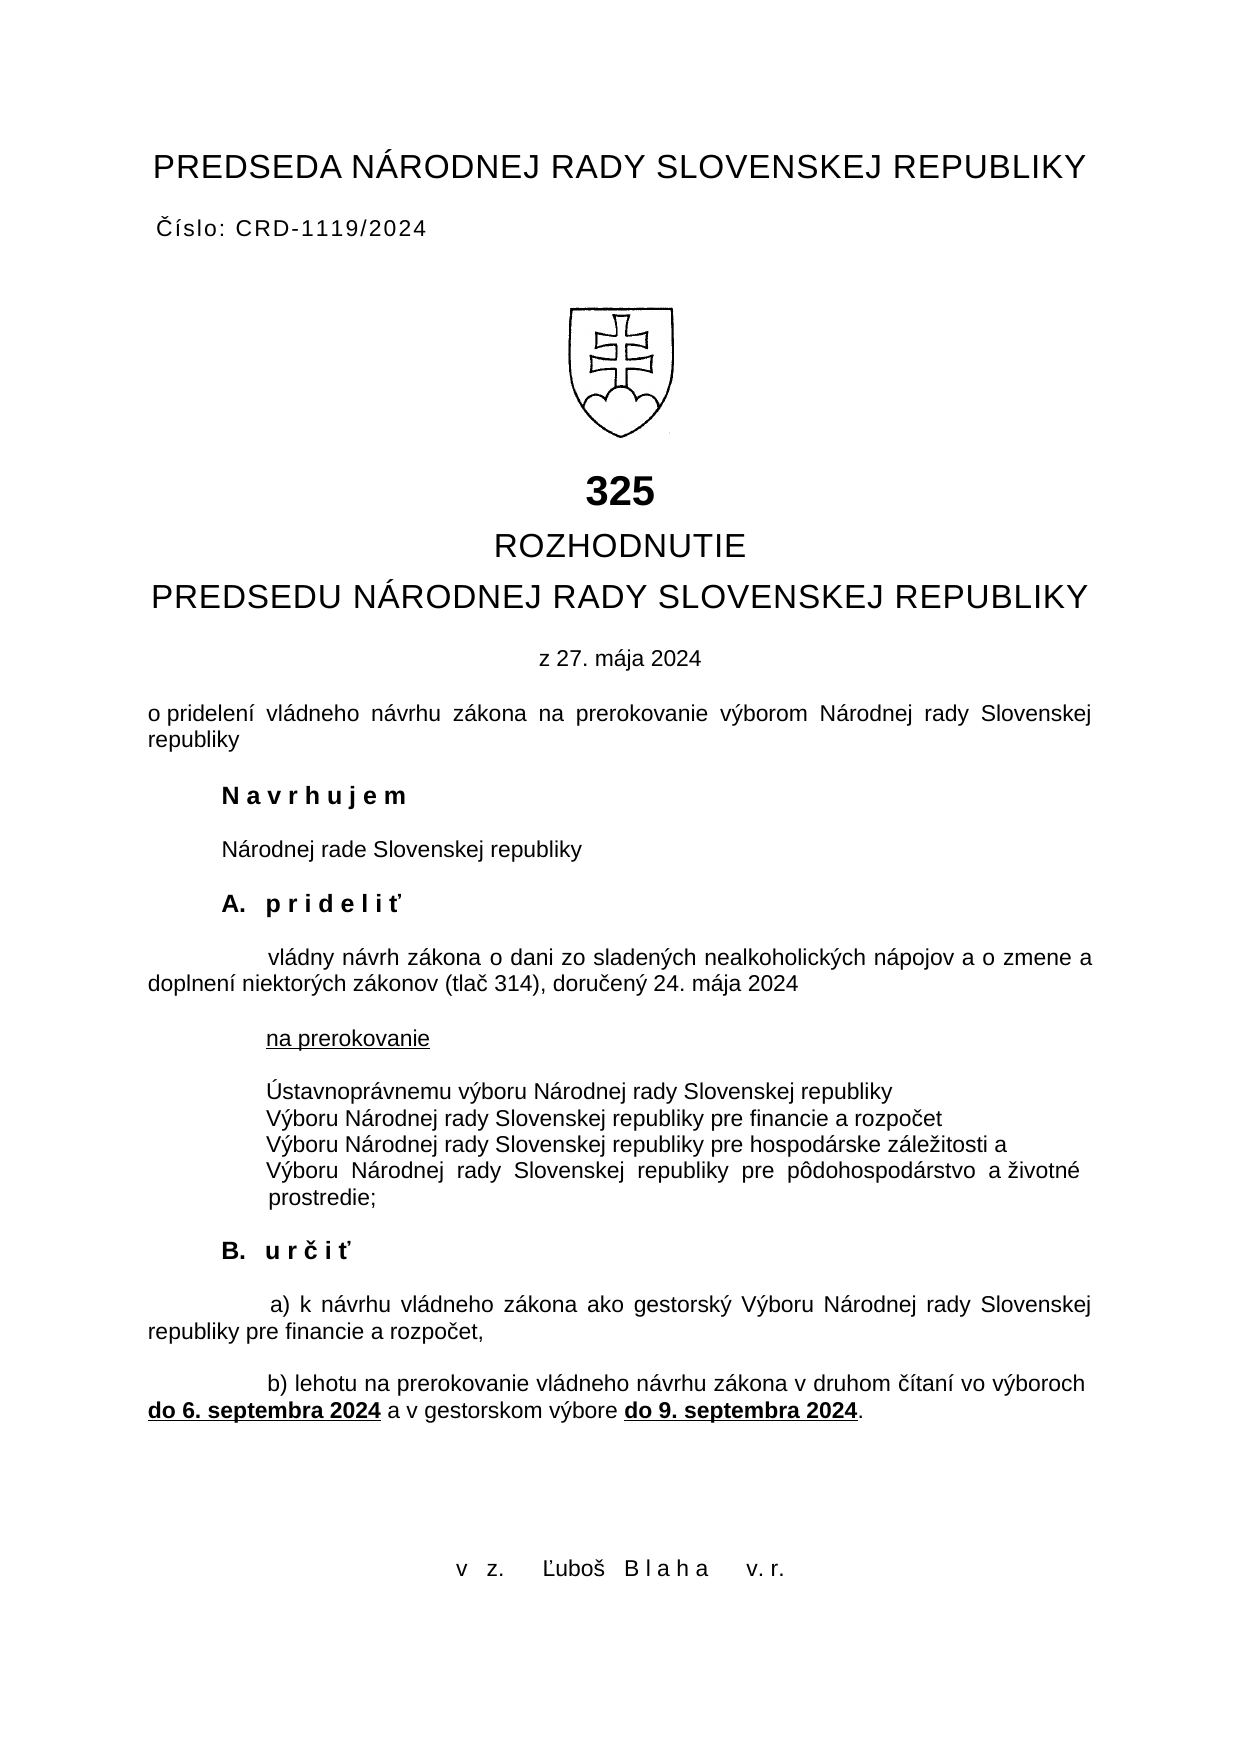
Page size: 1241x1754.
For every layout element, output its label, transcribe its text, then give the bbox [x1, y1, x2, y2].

text Číslo: CRD-1119/2024 [148, 215, 1093, 241]
subtitle PREDSEDA NÁRODNEJ RADY SLOVENSKEJ REPUBLIKY [148, 148, 1093, 186]
text Výboru Národnej rady Slovenskej republiky pre pôdohospodárstvo a životné prostredie; [148, 1157, 1093, 1210]
text vládny návrh zákona o dani zo sladených nealkoholických nápojov a o zmene a doplnení niektorých zákonov (tlač 314), doručený 24. mája 2024 [148, 944, 1093, 997]
text Ústavnoprávnemu výboru Národnej rady Slovenskej republiky [148, 1078, 1093, 1104]
subtitle ROZHODNUTIE [148, 526, 1093, 565]
text Výboru Národnej rady Slovenskej republiky pre hospodárske záležitosti a [148, 1131, 1093, 1157]
picture [563, 305, 677, 441]
text 325 [148, 466, 1093, 514]
text N a v r h u j e m [148, 781, 1093, 810]
subtitle PREDSEDU NÁRODNEJ RADY SLOVENSKEJ REPUBLIKY [148, 577, 1093, 616]
text z 27. mája 2024 [148, 644, 1093, 671]
list p r i d e l i ť [221, 889, 1093, 918]
list u r č i ť [221, 1236, 1093, 1265]
text a) k návrhu vládneho zákona ako gestorský Výboru Národnej rady Slovenskej republiky pre financie a rozpočet, [148, 1291, 1093, 1344]
text v z. Ľuboš B l a h a v. r. [148, 1555, 1093, 1581]
text o pridelení vládneho návrhu zákona na prerokovanie výborom Národnej rady Slovenskej republiky [148, 699, 1093, 752]
text na prerokovanie [148, 1025, 1093, 1052]
text b) lehotu na prerokovanie vládneho návrhu zákona v druhom čítaní vo výboroch do 6. septembra 2024 a v gestorskom výbore do 9. septembra 2024. [148, 1370, 1093, 1423]
text Národnej rade Slovenskej republiky [148, 836, 1093, 862]
text Výboru Národnej rady Slovenskej republiky pre financie a rozpočet [148, 1104, 1093, 1131]
